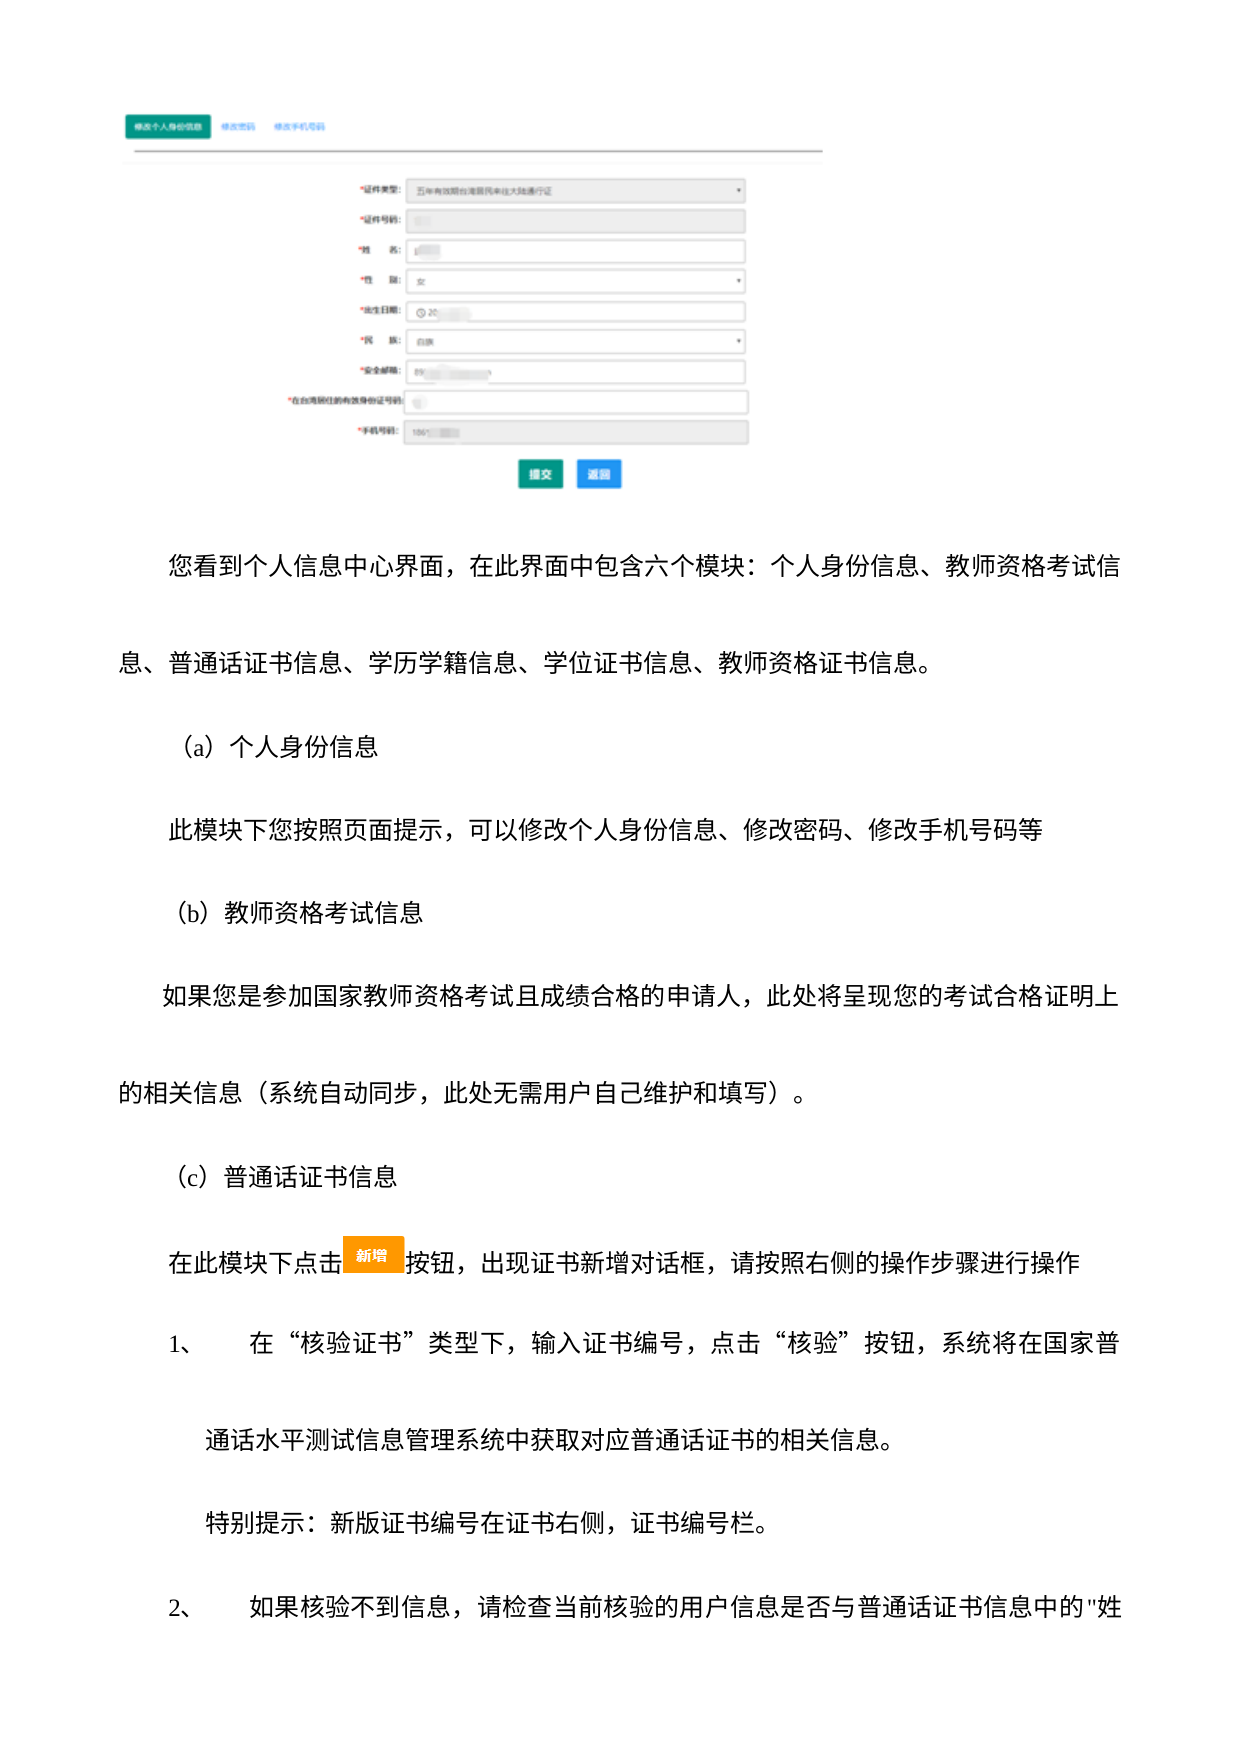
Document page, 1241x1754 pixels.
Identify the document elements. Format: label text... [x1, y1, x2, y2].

text 在此模块下点击按钮，出现证书新增对话框，请按照右侧的操作步骤进行操作 [118, 1226, 1122, 1291]
list 在“核验证书”类型下，输入证书编号，点击“核验”按钮，系统将在国家普通话水平测试信息管理系统中获取对应普通话证书的相关信息。 [168, 1309, 1122, 1471]
text 您看到个人信息中心界面，在此界面中包含六个模块：个人身份信息、教师资格考试信息、普通话证书信息、学历学籍信息、学位证书信息、教师资格证书信息。 [118, 532, 1122, 694]
text （a）个人身份信息 [118, 713, 1122, 778]
text （b）教师资格考试信息 [118, 879, 1122, 944]
text 此模块下您按照页面提示，可以修改个人身份信息、修改密码、修改手机号码等 [118, 796, 1122, 861]
picture [343, 1236, 405, 1273]
text （c）普通话证书信息 [118, 1143, 1122, 1208]
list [168, 1573, 1122, 1638]
list 特别提示：新版证书编号在证书右侧，证书编号栏。 [206, 1489, 1122, 1554]
picture [118, 97, 823, 497]
text 如果您是参加国家教师资格考试且成绩合格的申请人，此处将呈现您的考试合格证明上的相关信息（系统自动同步，此处无需用户自己维护和填写）。 [118, 962, 1122, 1124]
